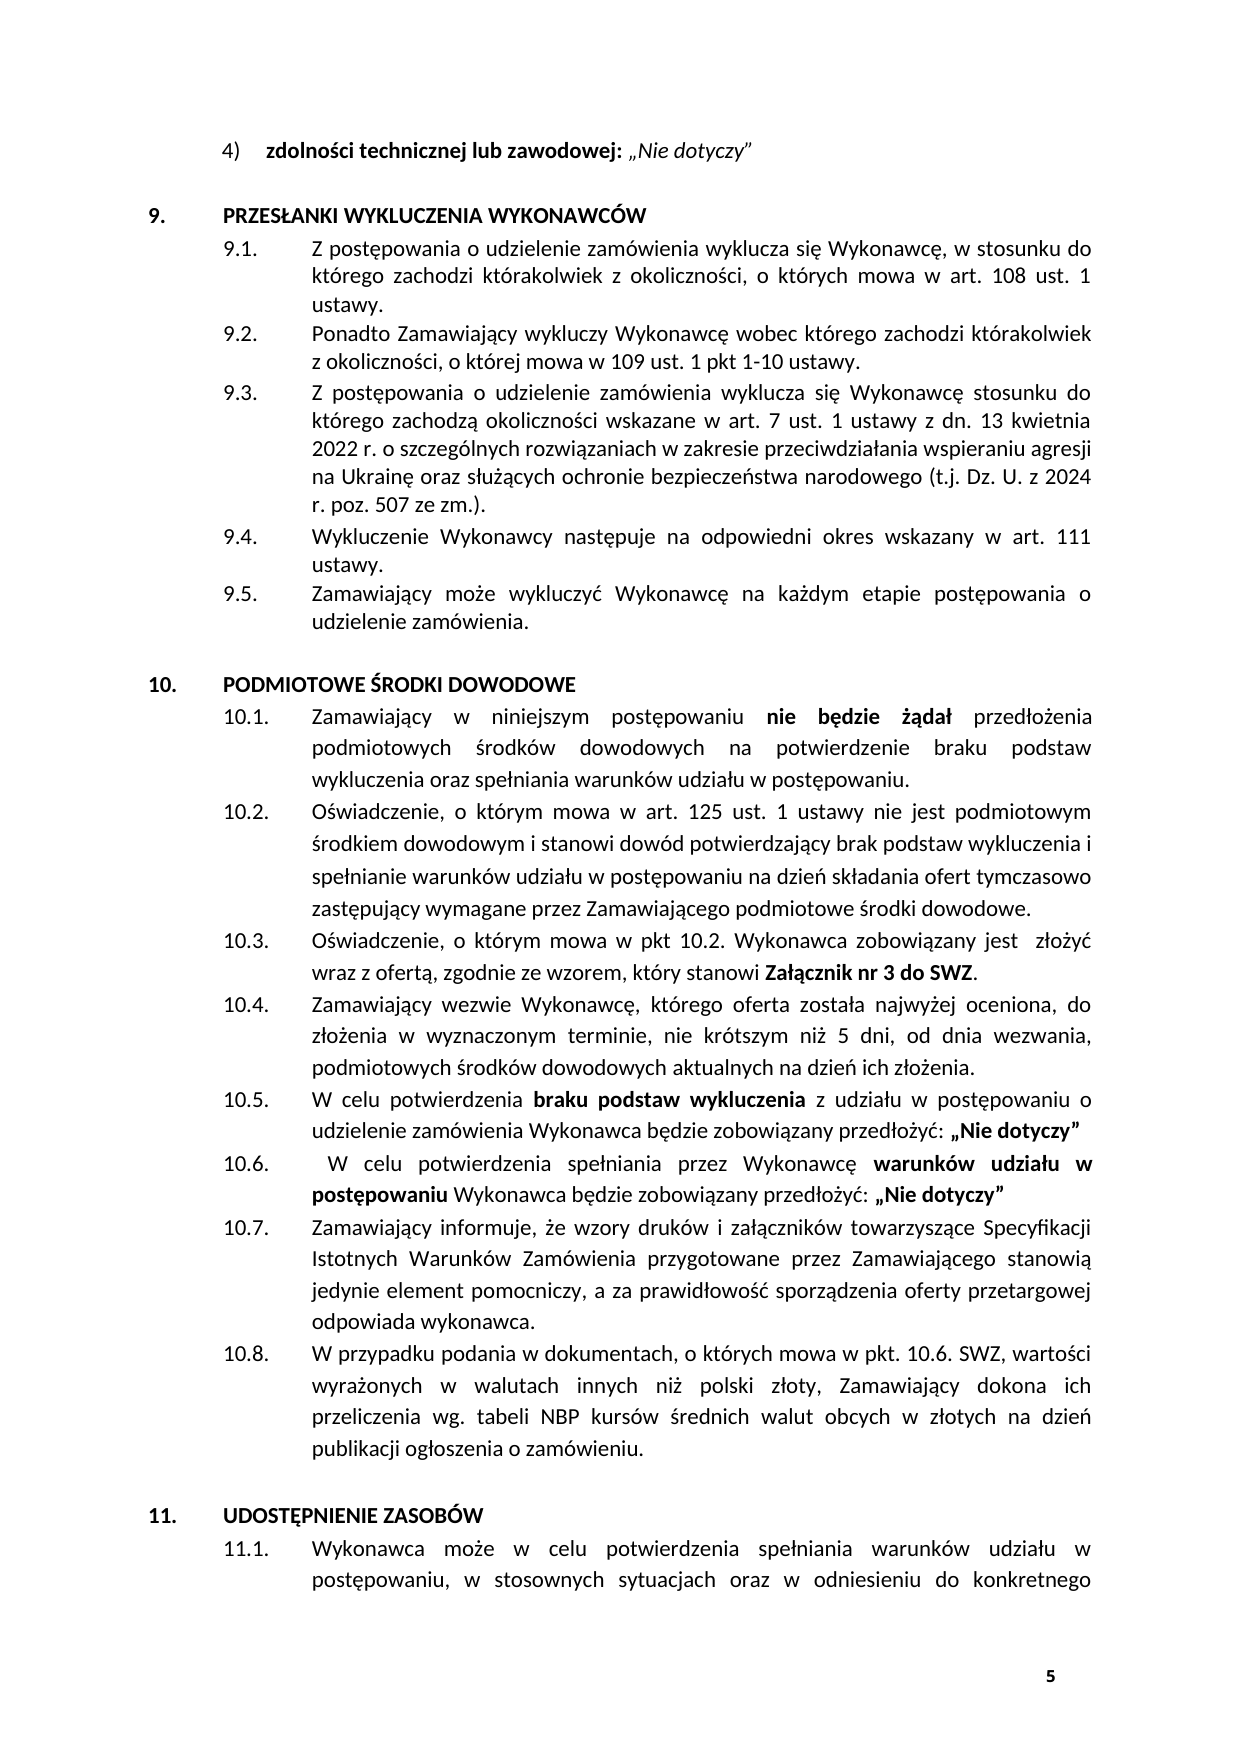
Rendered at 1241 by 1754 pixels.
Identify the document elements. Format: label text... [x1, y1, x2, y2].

list Zamawiający w niniejszym postępowaniu nie będzie żądał przedłożenia podmiotowych środków dowodowych na potwierdzenie braku podstaw wykluczenia oraz spełniania warunków udziału w postępowaniu. [223, 702, 1093, 793]
list W celu potwierdzenia spełniania przez Wykonawcę warunków udziału w postępowaniu Wykonawca będzie zobowiązany przedłożyć: „Nie dotyczy” [223, 1149, 1093, 1208]
list PRZESŁANKI WYKLUCZENIA WYKONAWCÓW [148, 201, 1093, 229]
list W celu potwierdzenia braku podstaw wykluczenia z udziału w postępowaniu o udzielenie zamówienia Wykonawca będzie zobowiązany przedłożyć: „Nie dotyczy” [223, 1085, 1093, 1145]
list Zamawiający informuje, że wzory druków i załączników towarzyszące Specyfikacji Istotnych Warunków Zamówienia przygotowane przez Zamawiającego stanowią jedynie element pomocniczy, a za prawidłowość sporządzenia oferty przetargowej odpowiada wykonawca. [223, 1213, 1093, 1335]
list zdolności technicznej lub zawodowej: „Nie dotyczy” [222, 136, 1014, 164]
list Z postępowania o udzielenie zamówienia wyklucza się Wykonawcę stosunku do którego zachodzą okoliczności wskazane w art. 7 ust. 1 ustawy z dn. 13 kwietnia 2022 r. o szczególnych rozwiązaniach w zakresie przeciwdziałania wspieraniu agresji na Ukrainę oraz służących ochronie bezpieczeństwa narodowego (t.j. Dz. U. z 2024 r. poz. 507 ze zm.). [223, 378, 1093, 518]
list Ponadto Zamawiający wykluczy Wykonawcę wobec którego zachodzi którakolwiek z okoliczności, o której mowa w 109 ust. 1 pkt 1-10 ustawy. [223, 319, 1093, 375]
list Wykluczenie Wykonawcy następuje na odpowiedni okres wskazany w art. 111 ustawy. [223, 522, 1093, 578]
list Zamawiający może wykluczyć Wykonawcę na każdym etapie postępowania o udzielenie zamówienia. [223, 579, 1093, 635]
list PODMIOTOWE ŚRODKI DOWODOWE [148, 670, 1093, 698]
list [223, 1534, 1093, 1593]
list Z postępowania o udzielenie zamówienia wyklucza się Wykonawcę, w stosunku do którego zachodzi którakolwiek z okoliczności, o których mowa w art. 108 ust. 1 ustawy. [223, 234, 1093, 318]
list Oświadczenie, o którym mowa w pkt 10.2. Wykonawca zobowiązany jest złożyć wraz z ofertą, zgodnie ze wzorem, który stanowi Załącznik nr 3 do SWZ. [223, 926, 1093, 986]
list Zamawiający wezwie Wykonawcę, którego oferta została najwyżej oceniona, do złożenia w wyznaczonym terminie, nie krótszym niż 5 dni, od dnia wezwania, podmiotowych środków dowodowych aktualnych na dzień ich złożenia. [223, 990, 1093, 1081]
list UDOSTĘPNIENIE ZASOBÓW [148, 1502, 1093, 1530]
list W przypadku podania w dokumentach, o których mowa w pkt. 10.6. SWZ, wartości wyrażonych w walutach innych niż polski złoty, Zamawiający dokona ich przeliczenia wg. tabeli NBP kursów średnich walut obcych w złotych na dzień publikacji ogłoszenia o zamówieniu. [223, 1339, 1093, 1462]
list Oświadczenie, o którym mowa w art. 125 ust. 1 ustawy nie jest podmiotowym środkiem dowodowym i stanowi dowód potwierdzający brak podstaw wykluczenia i spełnianie warunków udziału w postępowaniu na dzień składania ofert tymczasowo zastępujący wymagane przez Zamawiającego podmiotowe środki dowodowe. [223, 797, 1093, 922]
